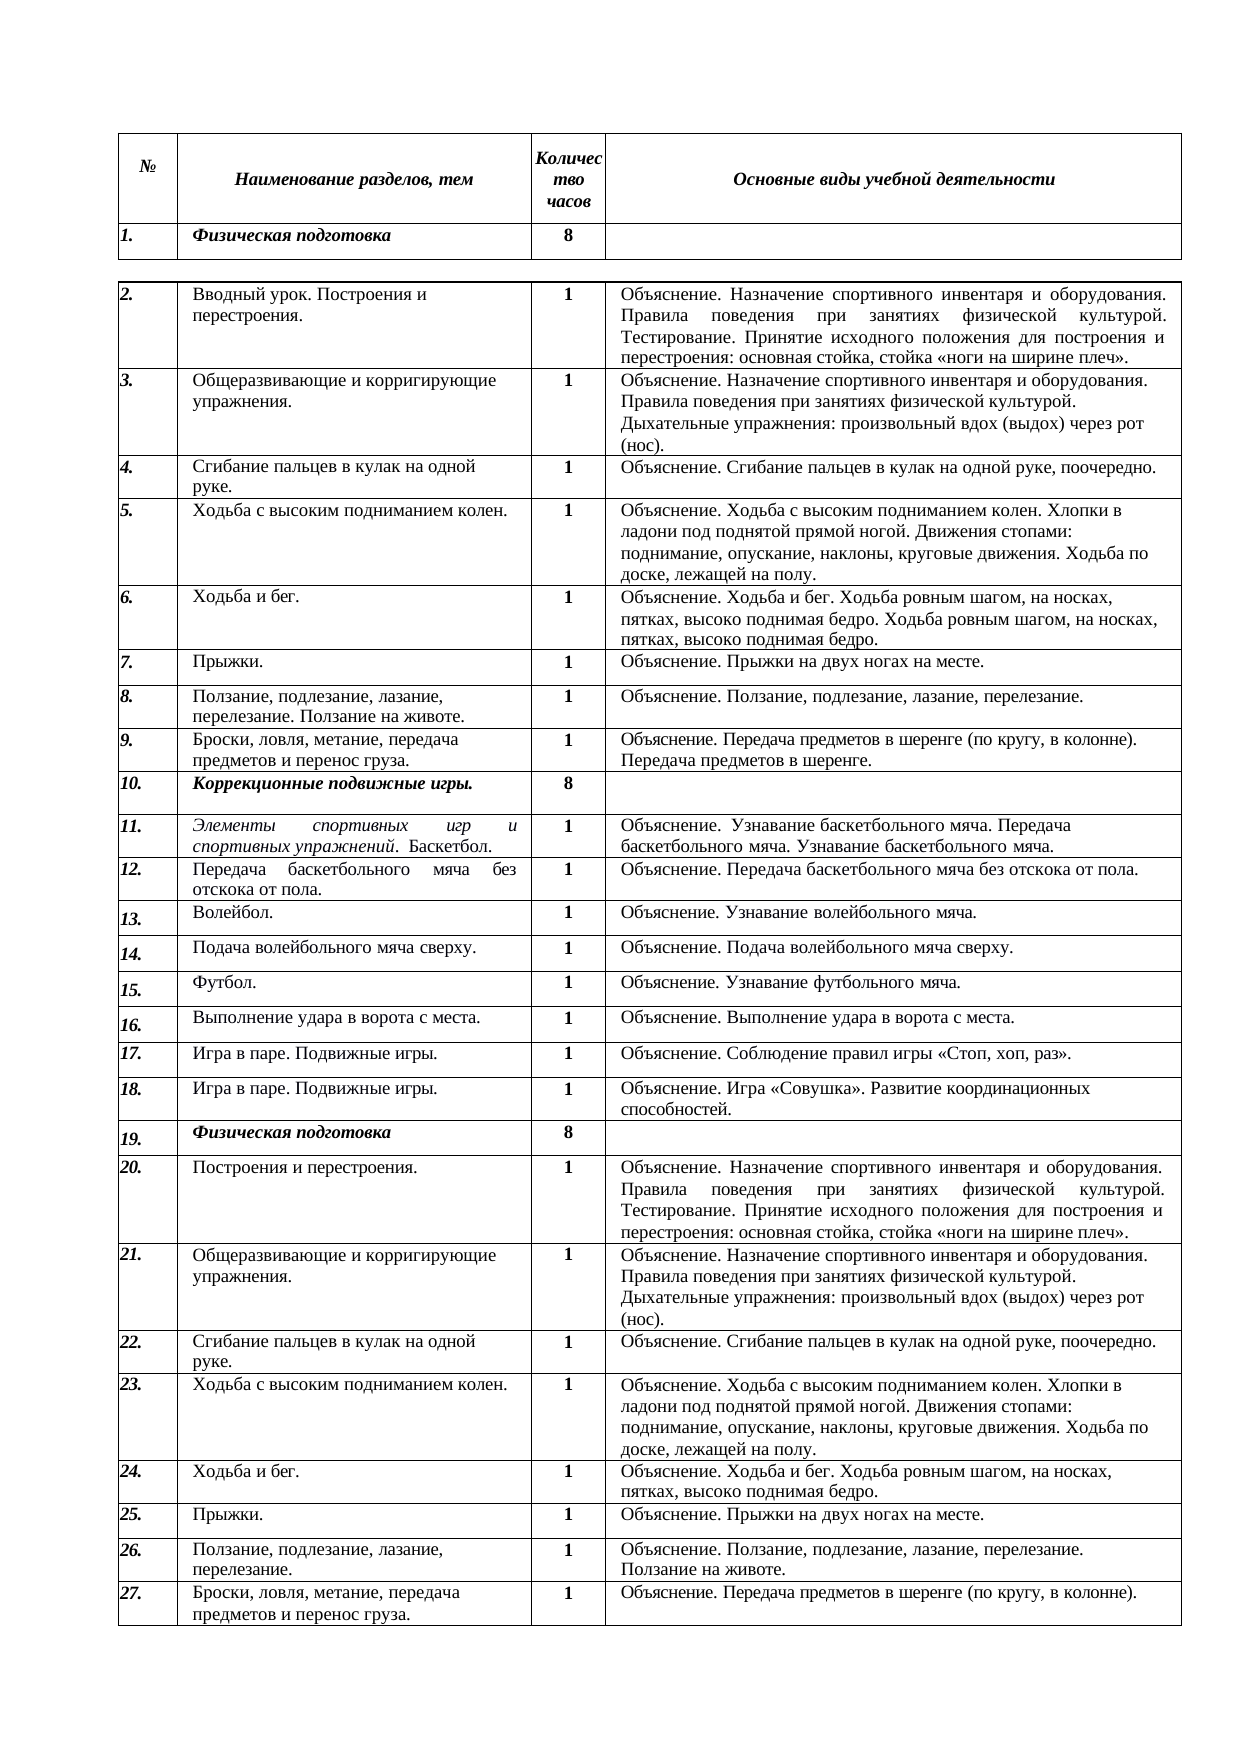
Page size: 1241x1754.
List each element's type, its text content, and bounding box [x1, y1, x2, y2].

table_cell 10. [119, 772, 177, 814]
table_cell Объяснение. Ходьба и бег. Ходьба ровным шагом, на носках, пятках, высоко поднимая бедро. Ходьба ровным шагом, на носках, пятках, высоко поднимая бедро. [606, 586, 1181, 649]
table_cell Передача баскетбольного мяча без отскока от пола. [178, 858, 531, 900]
table_cell Общеразвивающие и корригирующие упражнения. [178, 1244, 531, 1329]
table_cell [606, 1121, 1181, 1155]
table_cell 15. [119, 972, 177, 1006]
table_header Наименование разделов, тем [178, 134, 531, 223]
table_cell 27. [119, 1582, 177, 1625]
table_cell Физическая подготовка [178, 1121, 531, 1155]
table_cell Объяснение. Передача предметов в шеренге (по кругу, в колонне). [606, 1582, 1181, 1625]
table_cell Прыжки. [178, 650, 531, 685]
table_cell 1 [532, 1504, 605, 1538]
table_cell 5. [119, 499, 177, 585]
table_cell Игра в паре. Подвижные игры. [178, 1078, 531, 1120]
table_cell 1 [532, 456, 605, 498]
table_cell Объяснение. Подача волейбольного мяча сверху. [606, 936, 1181, 971]
table_cell Объяснение. Ползание, подлезание, лазание, перелезание. Ползание на животе. [606, 1539, 1181, 1581]
table_cell 25. [119, 1504, 177, 1538]
table_cell 1 [532, 1461, 605, 1502]
table_cell Прыжки. [178, 1504, 531, 1538]
table_cell 1 [532, 815, 605, 857]
table_cell Броски, ловля, метание, передача предметов и перенос груза. [178, 729, 531, 771]
table_cell Объяснение. Узнавание баскетбольного мяча. Передача баскетбольного мяча. Узнавание баскетбольного мяча. [606, 815, 1181, 857]
table_header Объяснение. Назначение спортивного инвентаря и оборудования. Правила поведения при занятиях физической культурой. Тестирование. Принятие исходного положения для построения и перестроения: основная стойка, стойка «ноги на ширине плеч». [606, 283, 1181, 368]
table_cell 22. [119, 1331, 177, 1372]
table_cell 1 [532, 1078, 605, 1120]
table_cell 14. [119, 936, 177, 971]
table_cell Элементы спортивных игр и спортивных упражнений. Баскетбол. [178, 815, 531, 857]
table_cell 16. [119, 1007, 177, 1042]
table_cell Объяснение. Передача баскетбольного мяча без отскока от пола. [606, 858, 1181, 900]
table_cell 19. [119, 1121, 177, 1155]
table_cell 21. [119, 1244, 177, 1329]
table_cell Объяснение. Выполнение удара в ворота с места. [606, 1007, 1181, 1042]
table_cell 1 [532, 729, 605, 771]
table_cell 9. [119, 729, 177, 771]
table_cell Ходьба с высоким подниманием колен. [178, 499, 531, 585]
table_cell Объяснение. Ходьба с высоким подниманием колен. Хлопки в ладони под поднятой прямой ногой. Движения стопами: поднимание, опускание, наклоны, круговые движения. Ходьба по доске, лежащей на полу. [606, 499, 1181, 585]
table_cell Объяснение. Ползание, подлезание, лазание, перелезание. [606, 686, 1181, 728]
table_cell Объяснение. Прыжки на двух ногах на месте. [606, 650, 1181, 685]
table_cell 20. [119, 1156, 177, 1242]
table_cell Общеразвивающие и корригирующие упражнения. [178, 369, 531, 455]
table_cell 3. [119, 369, 177, 455]
table_cell Сгибание пальцев в кулак на одной руке. [178, 456, 531, 498]
table_cell 1. [119, 224, 177, 259]
table_cell Объяснение. Ходьба с высоким подниманием колен. Хлопки в ладони под поднятой прямой ногой. Движения стопами: поднимание, опускание, наклоны, круговые движения. Ходьба по доске, лежащей на полу. [606, 1374, 1181, 1459]
table_cell 1 [532, 369, 605, 455]
table_cell Ходьба и бег. [178, 1461, 531, 1502]
table_cell Объяснение. Передача предметов в шеренге (по кругу, в колонне). Передача предметов в шеренге. [606, 729, 1181, 771]
table_cell Волейбол. [178, 901, 531, 935]
table_cell Объяснение. Узнавание футбольного мяча. [606, 972, 1181, 1006]
table_cell 1 [532, 1007, 605, 1042]
table_cell Ходьба с высоким подниманием колен. [178, 1374, 531, 1459]
table_cell Сгибание пальцев в кулак на одной руке. [178, 1331, 531, 1372]
table_cell 1 [532, 1539, 605, 1581]
table_cell 1 [532, 858, 605, 900]
table_cell Объяснение. Узнавание волейбольного мяча. [606, 901, 1181, 935]
table_header Вводный урок. Построения и перестроения. [178, 283, 531, 368]
table_cell 8. [119, 686, 177, 728]
table_cell Подача волейбольного мяча сверху. [178, 936, 531, 971]
table_cell 1 [532, 1156, 605, 1242]
table_cell Футбол. [178, 972, 531, 1006]
table_cell 1 [532, 972, 605, 1006]
table_cell 24. [119, 1461, 177, 1502]
table_cell 1 [532, 1331, 605, 1372]
table_cell Физическая подготовка [178, 224, 531, 259]
table_cell 17. [119, 1043, 177, 1077]
table_header № [119, 134, 177, 223]
table_header Количес тво часов [532, 134, 605, 223]
table_cell Объяснение. Сгибание пальцев в кулак на одной руке, поочередно. [606, 1331, 1181, 1372]
table_cell 8 [532, 1121, 605, 1155]
table_header Основные виды учебной деятельности [606, 134, 1181, 223]
table_cell [606, 224, 1181, 259]
table_cell 8 [532, 772, 605, 814]
table_cell 1 [532, 650, 605, 685]
table_cell Выполнение удара в ворота с места. [178, 1007, 531, 1042]
table_cell Объяснение. Игра «Совушка». Развитие координационных способностей. [606, 1078, 1181, 1120]
table_cell 1 [532, 901, 605, 935]
table_header 1 [532, 283, 605, 368]
table_cell 12. [119, 858, 177, 900]
table_cell 26. [119, 1539, 177, 1581]
table_cell Ползание, подлезание, лазание, перелезание. [178, 1539, 531, 1581]
table_cell 1 [532, 1244, 605, 1329]
table_cell Объяснение. Соблюдение правил игры «Стоп, хоп, раз». [606, 1043, 1181, 1077]
table_cell 18. [119, 1078, 177, 1120]
table_cell Ходьба и бег. [178, 586, 531, 649]
table_header 2. [119, 283, 177, 368]
table_cell 1 [532, 936, 605, 971]
table_cell 8 [532, 224, 605, 259]
table_cell 23. [119, 1374, 177, 1459]
table_cell 1 [532, 686, 605, 728]
table_cell [606, 772, 1181, 814]
table_cell 1 [532, 586, 605, 649]
table_cell 7. [119, 650, 177, 685]
table_cell 13. [119, 901, 177, 935]
table_cell 1 [532, 1043, 605, 1077]
table_cell 11. [119, 815, 177, 857]
table_cell 1 [532, 499, 605, 585]
table_cell Игра в паре. Подвижные игры. [178, 1043, 531, 1077]
table_cell 1 [532, 1374, 605, 1459]
table_cell 4. [119, 456, 177, 498]
table_cell 6. [119, 586, 177, 649]
table_cell Броски, ловля, метание, передача предметов и перенос груза. [178, 1582, 531, 1625]
table_cell Объяснение. Прыжки на двух ногах на месте. [606, 1504, 1181, 1538]
table_cell Ползание, подлезание, лазание, перелезание. Ползание на животе. [178, 686, 531, 728]
table_cell 1 [532, 1582, 605, 1625]
table_cell Коррекционные подвижные игры. [178, 772, 531, 814]
table_cell Построения и перестроения. [178, 1156, 531, 1242]
table_cell Объяснение. Ходьба и бег. Ходьба ровным шагом, на носках, пятках, высоко поднимая бедро. [606, 1461, 1181, 1502]
table_cell Объяснение. Сгибание пальцев в кулак на одной руке, поочередно. [606, 456, 1181, 498]
